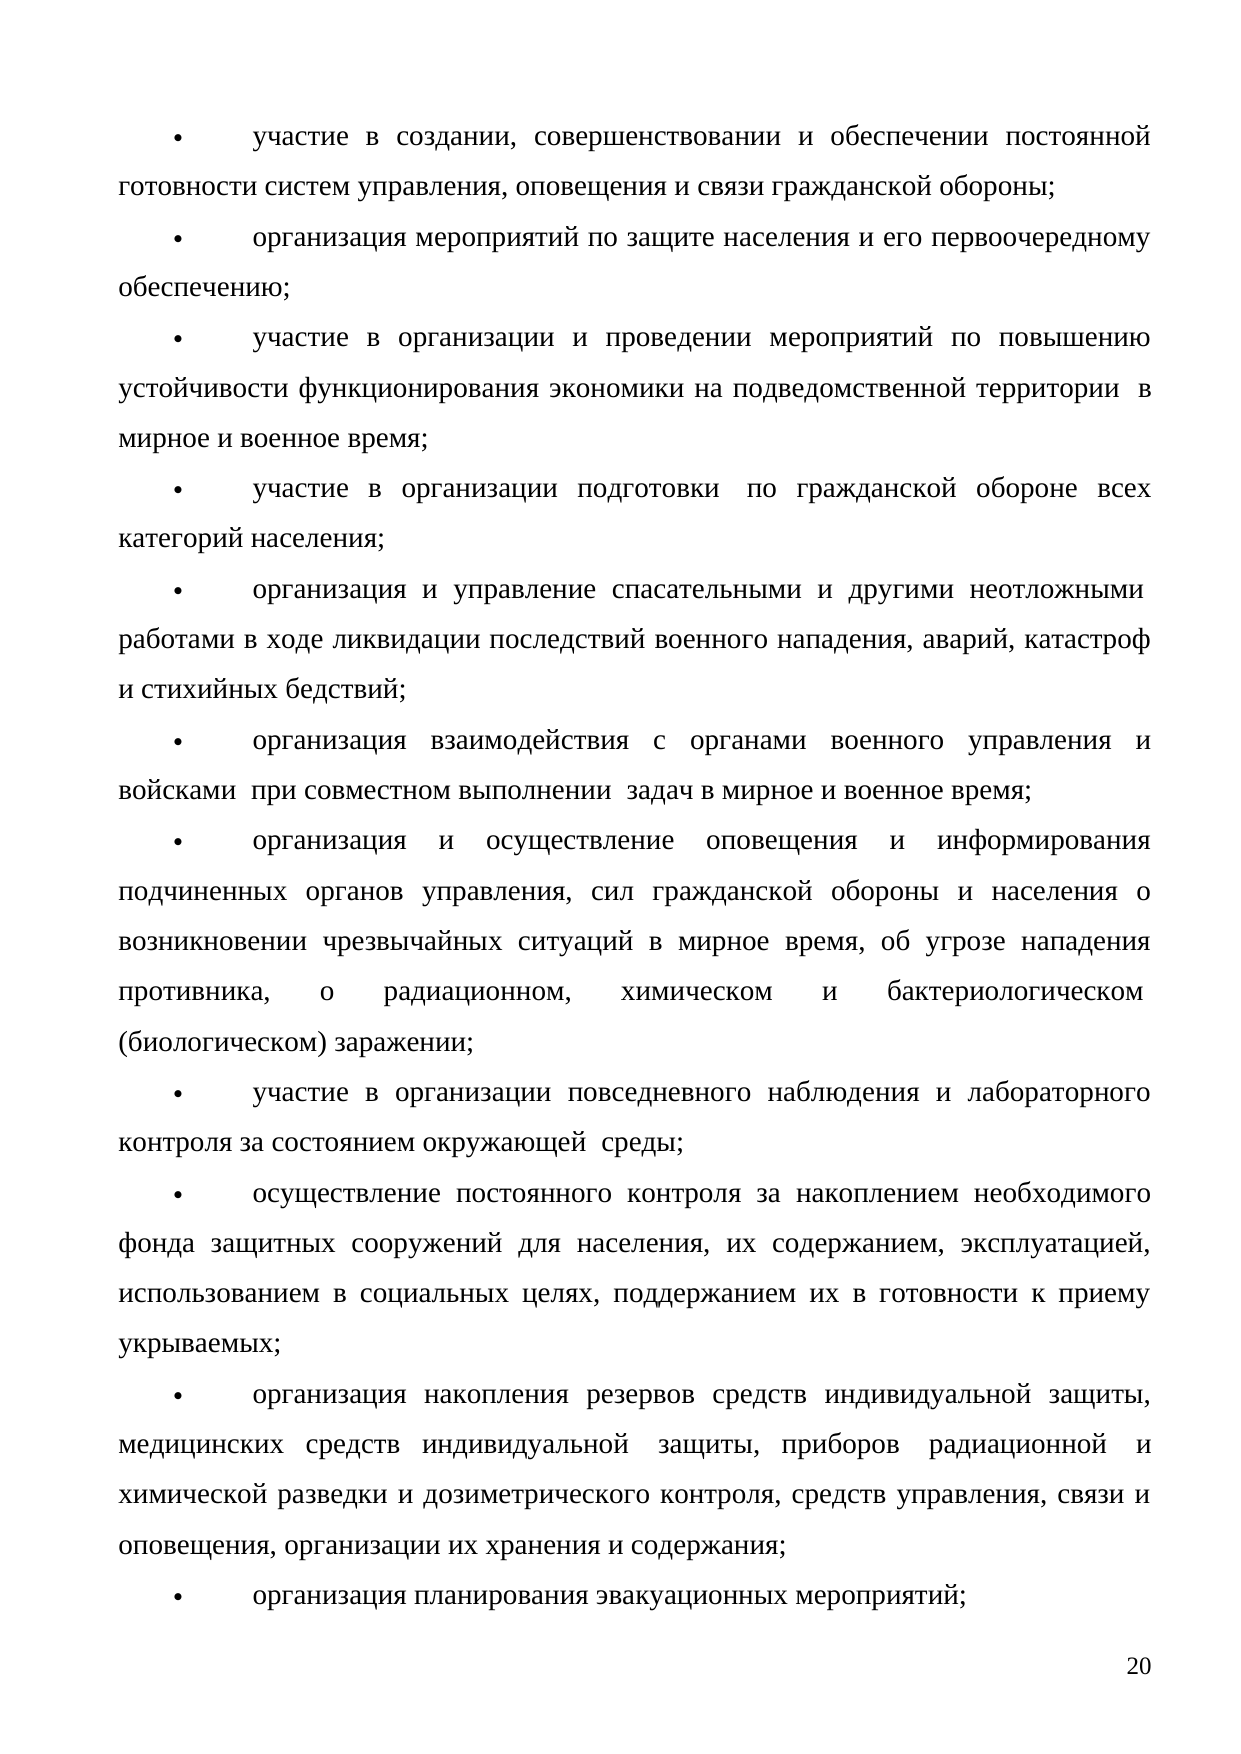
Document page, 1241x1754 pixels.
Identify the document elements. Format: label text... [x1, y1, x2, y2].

list организация накопления резервов средств индивидуальной защиты, медицинских средств индивидуальной защиты, приборов радиационной и химической разведки и дозиметрического контроля, средств управления, связи и оповещения, организации их хранения и содержания; [118, 1376, 1152, 1560]
list участие в организации повседневного наблюдения и лабораторного контроля за состоянием окружающей среды; [118, 1074, 1152, 1158]
list участие в организации подготовки по гражданской обороне всех категорий населения; [118, 470, 1152, 554]
list участие в организации и проведении мероприятий по повышению устойчивости функционирования экономики на подведомственной территории в мирное и военное время; [118, 319, 1152, 453]
list организация и осуществление оповещения и информирования подчиненных органов управления, сил гражданской обороны и населения о возникновении чрезвычайных ситуаций в мирное время, об угрозе нападения противника, о радиационном, химическом и бактериологическом (биологическом) заражении; [118, 822, 1152, 1057]
list организация и управление спасательными и другими неотложными работами в ходе ликвидации последствий военного нападения, аварий, катастроф и стихийных бедствий; [118, 571, 1152, 705]
list осуществление постоянного контроля за накоплением необходимого фонда защитных сооружений для населения, их содержанием, эксплуатацией, использованием в социальных целях, поддержанием их в готовности к приему укрываемых; [118, 1175, 1152, 1359]
list организация взаимодействия с органами военного управления и войсками при совместном выполнении задач в мирное и военное время; [118, 722, 1152, 806]
list организация мероприятий по защите населения и его первоочередному обеспечению; [118, 219, 1152, 303]
list участие в создании, совершенствовании и обеспечении постоянной готовности систем управления, оповещения и связи гражданской обороны; [118, 118, 1152, 202]
list организация планирования эвакуационных мероприятий; [118, 1577, 1152, 1611]
